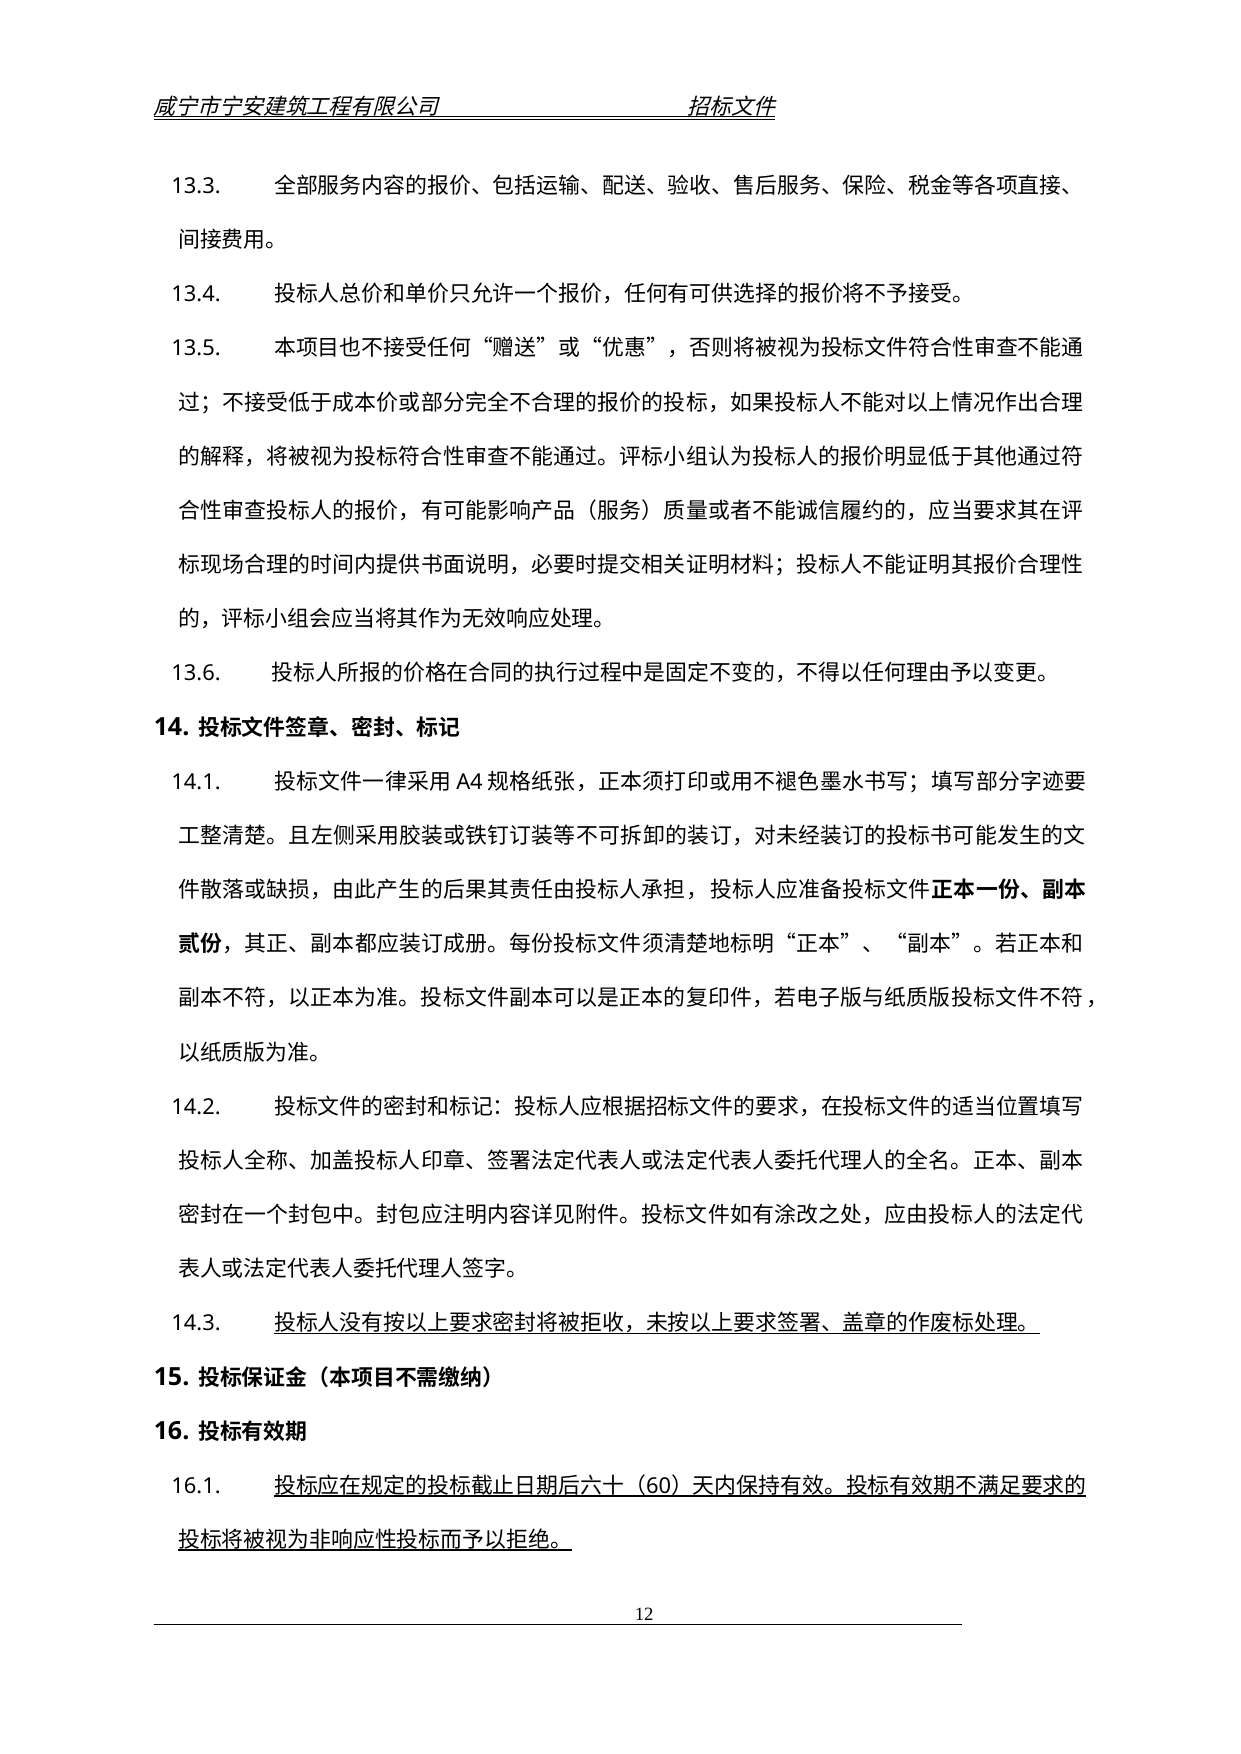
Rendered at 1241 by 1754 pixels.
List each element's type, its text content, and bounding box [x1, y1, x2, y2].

list 投标人所报的价格在合同的执行过程中是固定不变的，不得以任何理由予以变更。 [171, 637, 1087, 692]
list 投标人总价和单价只允许一个报价，任何有可供选择的报价将不予接受。 [171, 258, 1087, 312]
text 投标保证金（本项目不需缴纳） [153, 1342, 1087, 1396]
list 投标文件一律采用A4规格纸张，正本须打印或用不褪色墨水书写；填写部分字迹要工整清楚。且左侧采用胶装或铁钉订装等不可拆卸的装订，对未经装订的投标书可能发生的文件散落或缺损，由此产生的后果其责任由投标人承担，投标人应准备投标文件正本一份、副本贰份，其正、副本都应装订成册。每份投标文件须清楚地标明“正本”、“副本”。若正本和副本不符，以正本为准。投标文件副本可以是正本的复印件，若电子版与纸质版投标文件不符，以纸质版为准。 [171, 746, 1087, 1071]
text 投标有效期 [153, 1396, 1087, 1450]
list 投标应在规定的投标截止日期后六十（60）天内保持有效。投标有效期不满足要求的投标将被视为非响应性投标而予以拒绝。 [171, 1450, 1087, 1558]
list 全部服务内容的报价、包括运输、配送、验收、售后服务、保险、税金等各项直接、间接费用。 [171, 150, 1087, 258]
list 投标文件的密封和标记：投标人应根据招标文件的要求，在投标文件的适当位置填写投标人全称、加盖投标人印章、签署法定代表人或法定代表人委托代理人的全名。正本、副本密封在一个封包中。封包应注明内容详见附件。投标文件如有涂改之处，应由投标人的法定代表人或法定代表人委托代理人签字。 [171, 1071, 1087, 1287]
text 投标文件签章、密封、标记 [153, 692, 1087, 746]
list 本项目也不接受任何“赠送”或“优惠”，否则将被视为投标文件符合性审查不能通过；不接受低于成本价或部分完全不合理的报价的投标，如果投标人不能对以上情况作出合理的解释，将被视为投标符合性审查不能通过。评标小组认为投标人的报价明显低于其他通过符合性审查投标人的报价，有可能影响产品（服务）质量或者不能诚信履约的，应当要求其在评标现场合理的时间内提供书面说明，必要时提交相关证明材料；投标人不能证明其报价合理性的，评标小组会应当将其作为无效响应处理。 [171, 312, 1087, 637]
list 投标人没有按以上要求密封将被拒收，未按以上要求签署、盖章的作废标处理。 [171, 1287, 1087, 1342]
